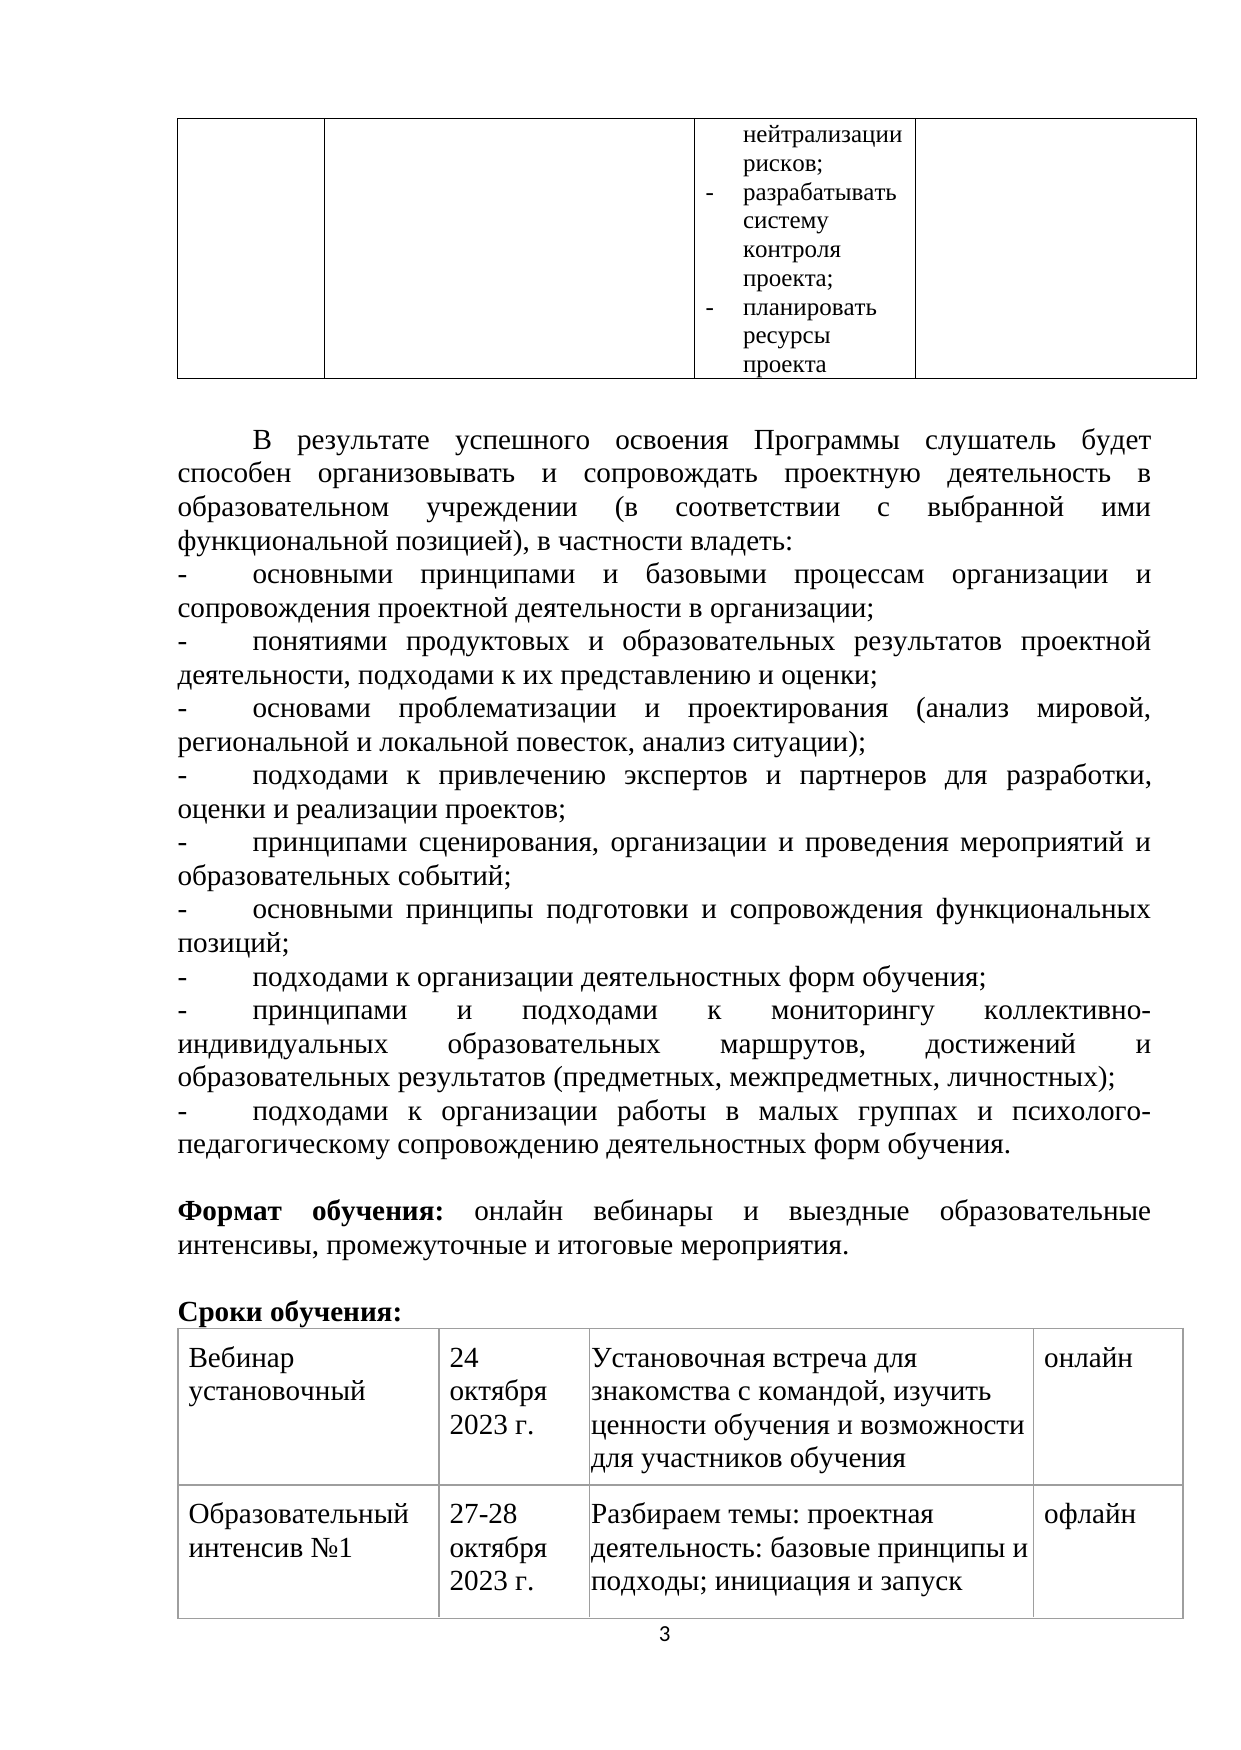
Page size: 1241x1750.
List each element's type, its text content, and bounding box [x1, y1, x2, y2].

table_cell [440, 1486, 589, 1617]
text Сроки обучения: [177, 1294, 1152, 1328]
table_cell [695, 119, 915, 378]
list подходами к организации работы в малых группах и психолого-педагогическому сопровождению деятельностных форм обучения. [177, 1093, 1152, 1160]
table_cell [916, 119, 1196, 378]
list основами проблематизации и проектирования (анализ мировой, региональной и локальной повесток, анализ ситуации); [177, 690, 1152, 757]
list понятиями продуктовых и образовательных результатов проектной деятельности, подходами к их представлению и оценки; [177, 623, 1152, 690]
table_header Вебинар установочный [179, 1329, 438, 1484]
list принципами и подходами к мониторингу коллективно-индивидуальных образовательных маршрутов, достижений и образовательных результатов (предметных, межпредметных, личностных); [177, 992, 1152, 1093]
list основными принципами и базовыми процессам организации и сопровождения проектной деятельности в организации; [177, 556, 1152, 623]
table_cell офлайн [1034, 1486, 1182, 1617]
table_header 24 октября 2023 г. [440, 1329, 589, 1484]
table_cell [179, 1486, 438, 1617]
list основными принципы подготовки и сопровождения функциональных позиций; [177, 892, 1152, 959]
list подходами к привлечению экспертов и партнеров для разработки, оценки и реализации проектов; [177, 757, 1152, 824]
table_header Установочная встреча для знакомства с командой, изучить ценности обучения и возможности для участников обучения [590, 1329, 1033, 1484]
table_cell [325, 119, 694, 378]
table_header онлайн [1034, 1329, 1182, 1484]
list принципами сценирования, организации и проведения мероприятий и образовательных событий; [177, 824, 1152, 892]
text В результате успешного освоения Программы слушатель будет способен организовывать и сопровождать проектную деятельность в образовательном учреждении (в соответствии с выбранной ими функциональной позицией), в частности владеть: [177, 422, 1152, 556]
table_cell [590, 1486, 1033, 1617]
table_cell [178, 119, 324, 378]
list подходами к организации деятельностных форм обучения; [177, 959, 1152, 992]
text Формат обучения: онлайн вебинары и выездные образовательные интенсивы, промежуточные и итоговые мероприятия. [177, 1193, 1152, 1261]
